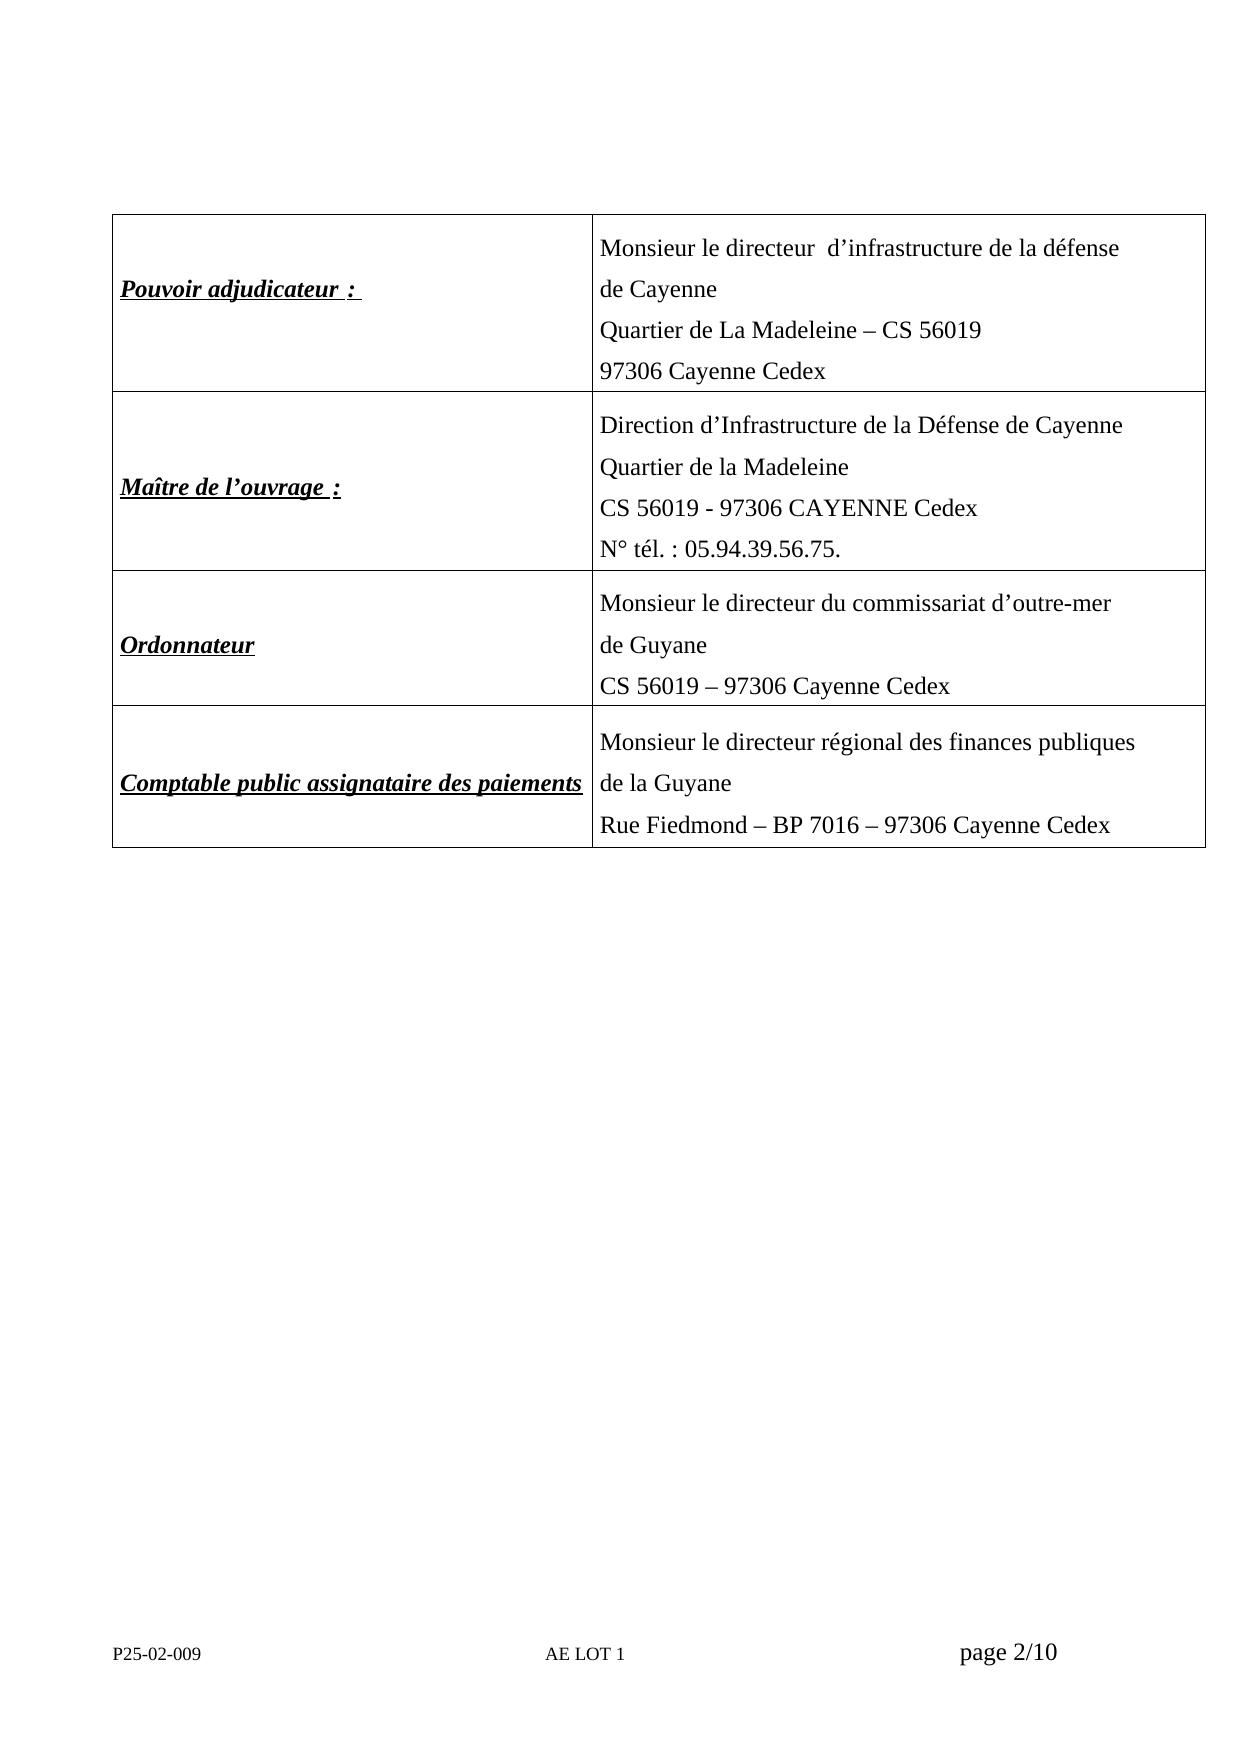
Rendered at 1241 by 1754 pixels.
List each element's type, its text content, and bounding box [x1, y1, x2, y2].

table_cell Ordonnateur [113, 571, 592, 705]
table_cell Monsieur le directeur du commissariat d’outre-mer de Guyane CS 56019 – 97306 Cayenne Cedex [593, 571, 1205, 705]
table_cell Maître de l’ouvrage : [113, 392, 592, 569]
table_header Monsieur le directeur d’infrastructure de la défense de Cayenne Quartier de La Madeleine – CS 56019 97306 Cayenne Cedex [593, 215, 1205, 391]
table_cell Comptable public assignataire des paiements [113, 706, 592, 847]
table_header Pouvoir adjudicateur : [113, 215, 592, 391]
table_cell Monsieur le directeur régional des finances publiques de la Guyane Rue Fiedmond – BP 7016 – 97306 Cayenne Cedex [593, 706, 1205, 847]
table_cell Direction d’Infrastructure de la Défense de Cayenne Quartier de la Madeleine CS 56019 - 97306 CAYENNE Cedex N° tél. : 05.94.39.56.75. [593, 392, 1205, 569]
